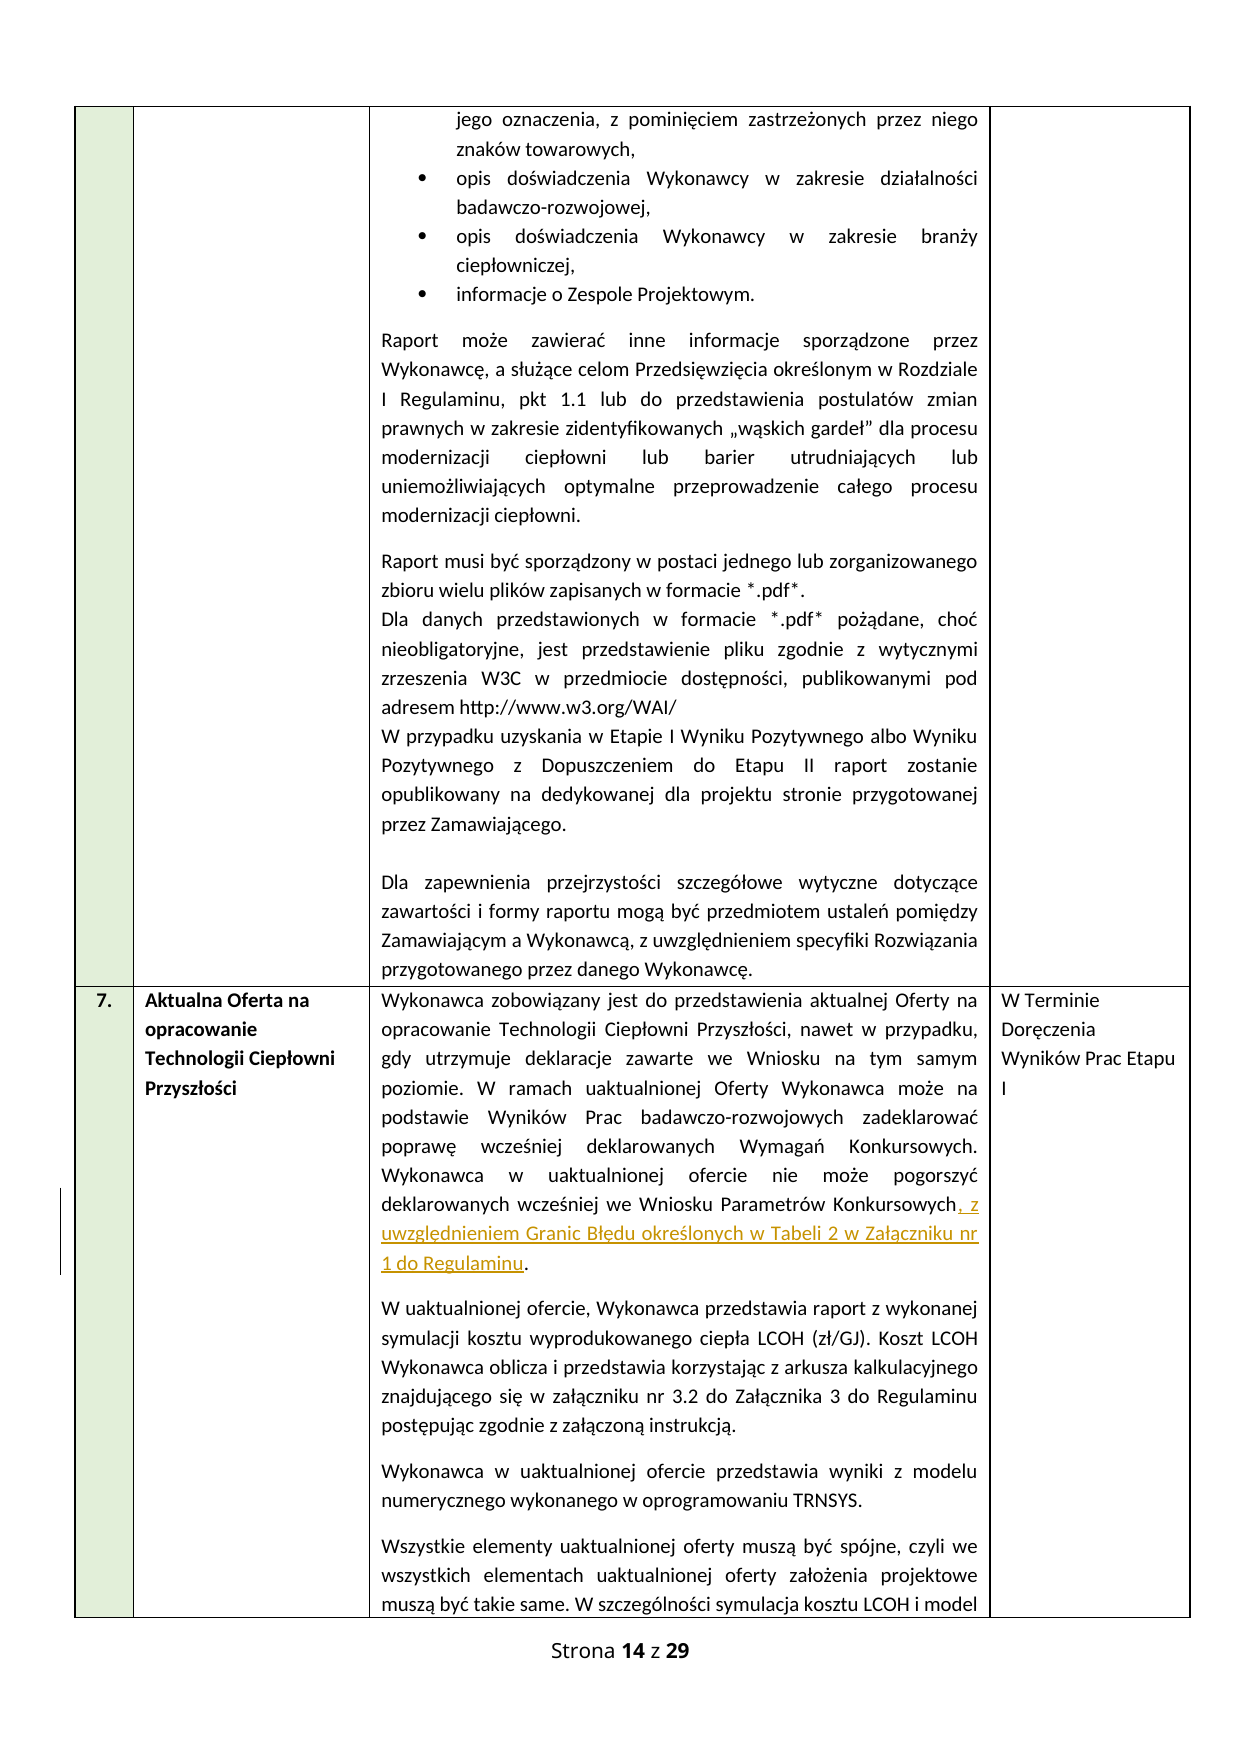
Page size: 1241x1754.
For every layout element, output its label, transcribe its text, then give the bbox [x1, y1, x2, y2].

table_cell 6. [76, 107, 133, 986]
table_cell 7. [76, 987, 133, 1617]
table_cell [370, 987, 989, 1617]
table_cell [991, 107, 1189, 986]
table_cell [991, 987, 1189, 1617]
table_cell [134, 107, 369, 986]
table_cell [134, 987, 369, 1617]
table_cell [370, 107, 989, 986]
